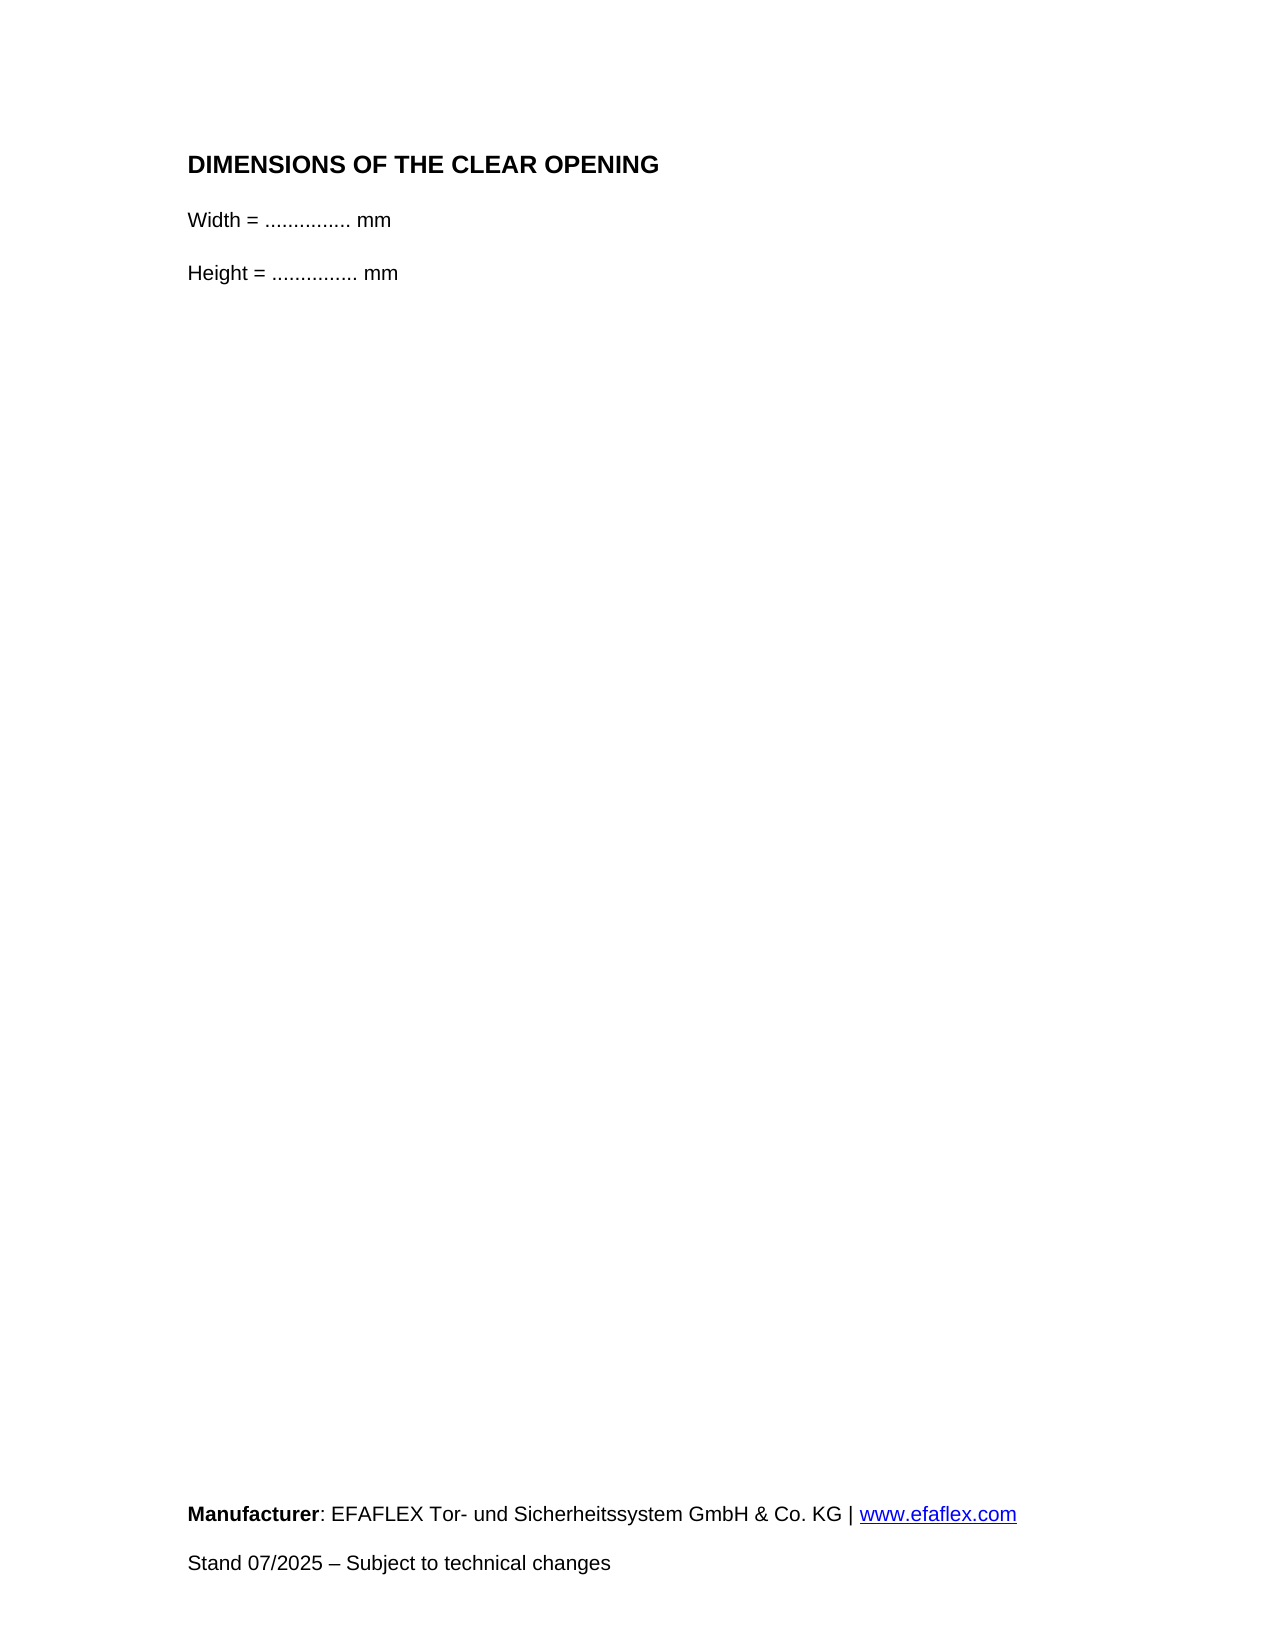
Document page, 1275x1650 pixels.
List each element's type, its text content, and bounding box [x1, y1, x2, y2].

text Width = ............... mm [187, 208, 1087, 232]
text DIMENSIONS OF THE CLEAR OPENING [187, 150, 1087, 179]
text Height = ............... mm [187, 261, 1087, 284]
